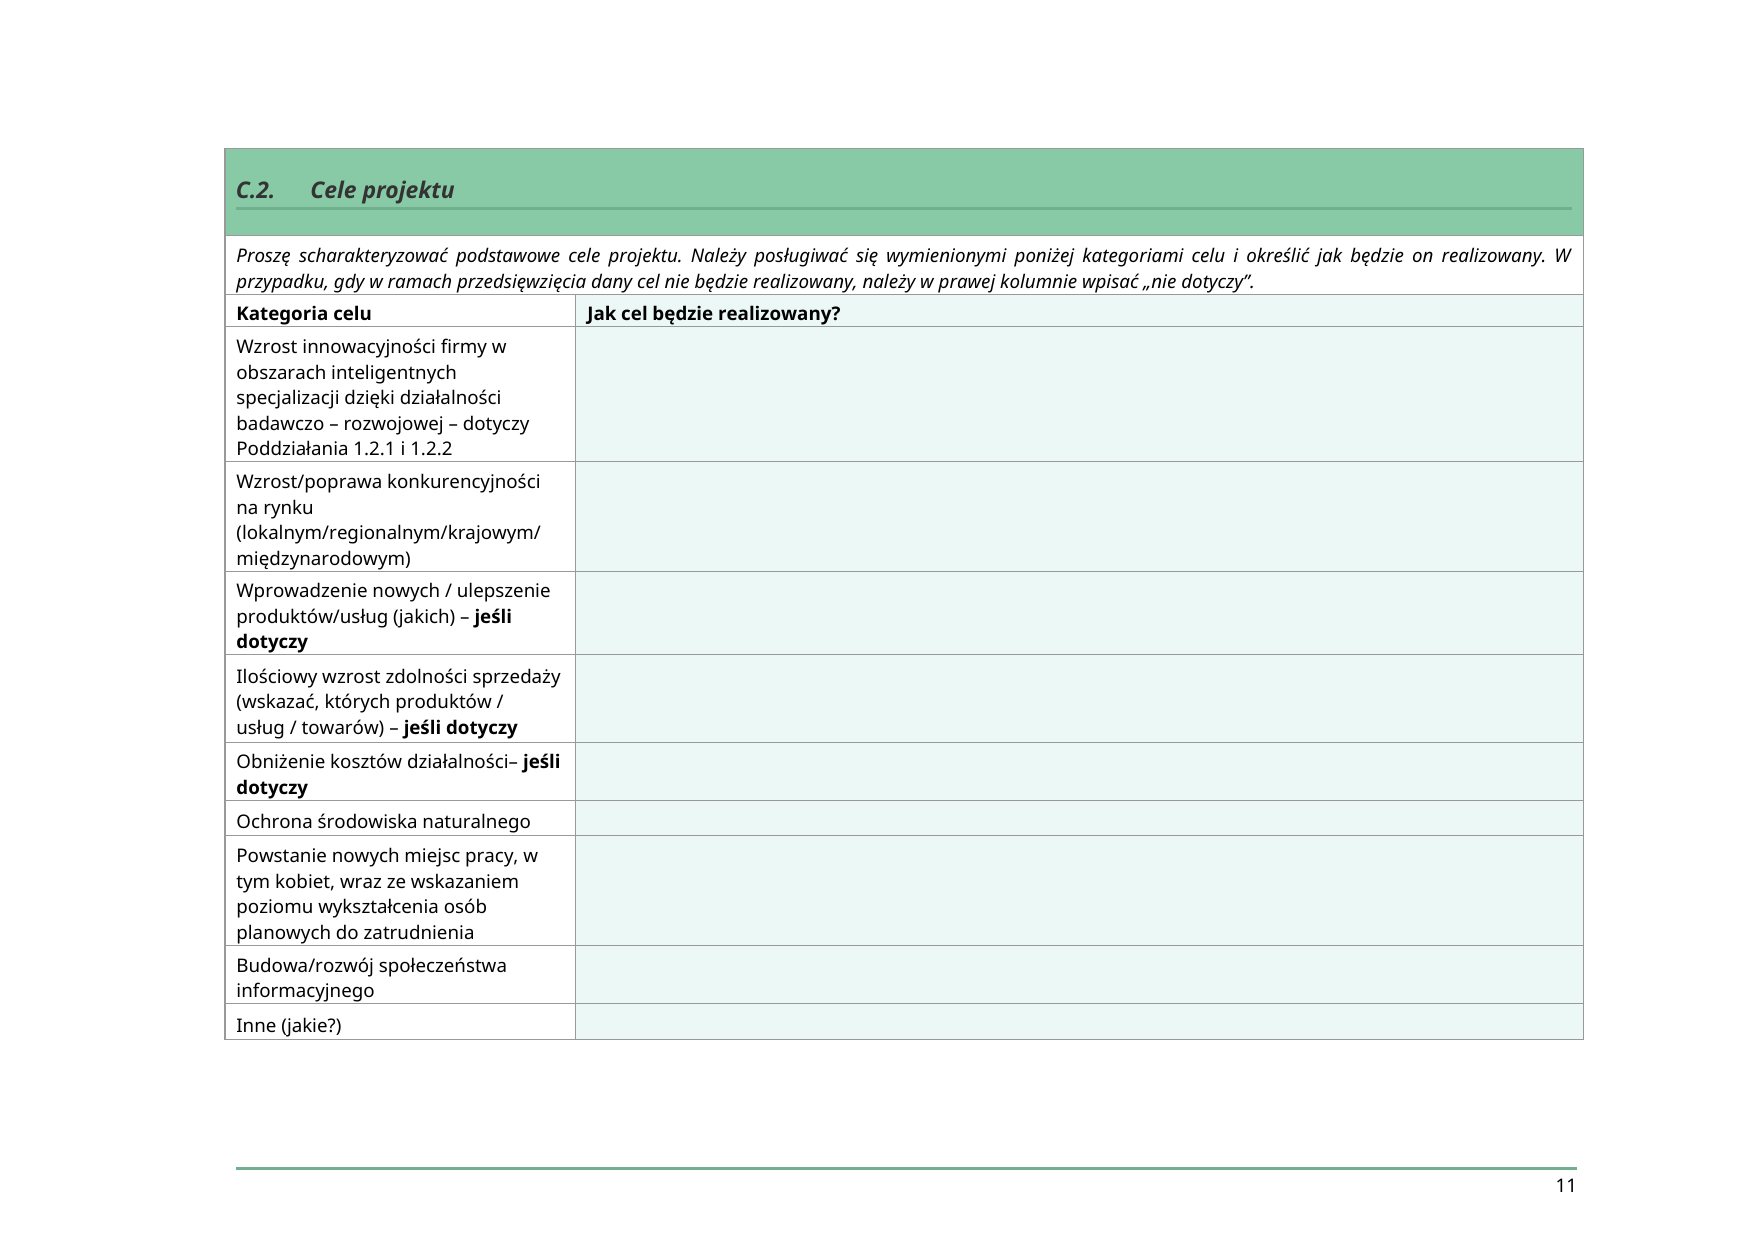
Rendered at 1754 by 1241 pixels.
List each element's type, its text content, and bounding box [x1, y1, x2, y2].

table_cell Wzrost/poprawa konkurencyjności na rynku (lokalnym/regionalnym/krajowym/ międzynarodowym) [226, 462, 575, 571]
table_cell Proszę scharakteryzować podstawowe cele projektu. Należy posługiwać się wymienionymi poniżej kategoriami celu i określić jak będzie on realizowany. W przypadku, gdy w ramach przedsięwzięcia dany cel nie będzie realizowany, należy w prawej kolumnie wpisać „nie dotyczy”. [226, 236, 1583, 293]
table_cell Wprowadzenie nowych / ulepszenie produktów/usług (jakich) – jeśli dotyczy [226, 572, 575, 654]
table_cell [576, 801, 1583, 835]
table_cell Obniżenie kosztów działalności– jeśli dotyczy [226, 743, 575, 800]
table_cell Jak cel będzie realizowany? [576, 295, 1583, 326]
table_cell Wzrost innowacyjności firmy w obszarach inteligentnych specjalizacji dzięki działalności badawczo – rozwojowej – dotyczy Poddziałania 1.2.1 i 1.2.2 [226, 327, 575, 461]
table_cell [576, 743, 1583, 800]
table_cell Budowa/rozwój społeczeństwa informacyjnego [226, 946, 575, 1003]
table_cell [576, 327, 1583, 461]
table_cell [576, 462, 1583, 571]
table_cell [576, 655, 1583, 742]
table_cell Kategoria celu [226, 295, 575, 326]
table_cell Ochrona środowiska naturalnego [226, 801, 575, 835]
table_cell [576, 1004, 1583, 1039]
table_cell Powstanie nowych miejsc pracy, w tym kobiet, wraz ze wskazaniem poziomu wykształcenia osób planowych do zatrudnienia [226, 836, 575, 945]
table_cell [576, 946, 1583, 1003]
table_cell Inne (jakie?) [226, 1004, 575, 1039]
table_cell Ilościowy wzrost zdolności sprzedaży (wskazać, których produktów / usług / towarów) – jeśli dotyczy [226, 655, 575, 742]
table_cell [576, 572, 1583, 654]
table_cell [576, 836, 1583, 945]
table_header Cele projektu [226, 149, 1583, 235]
